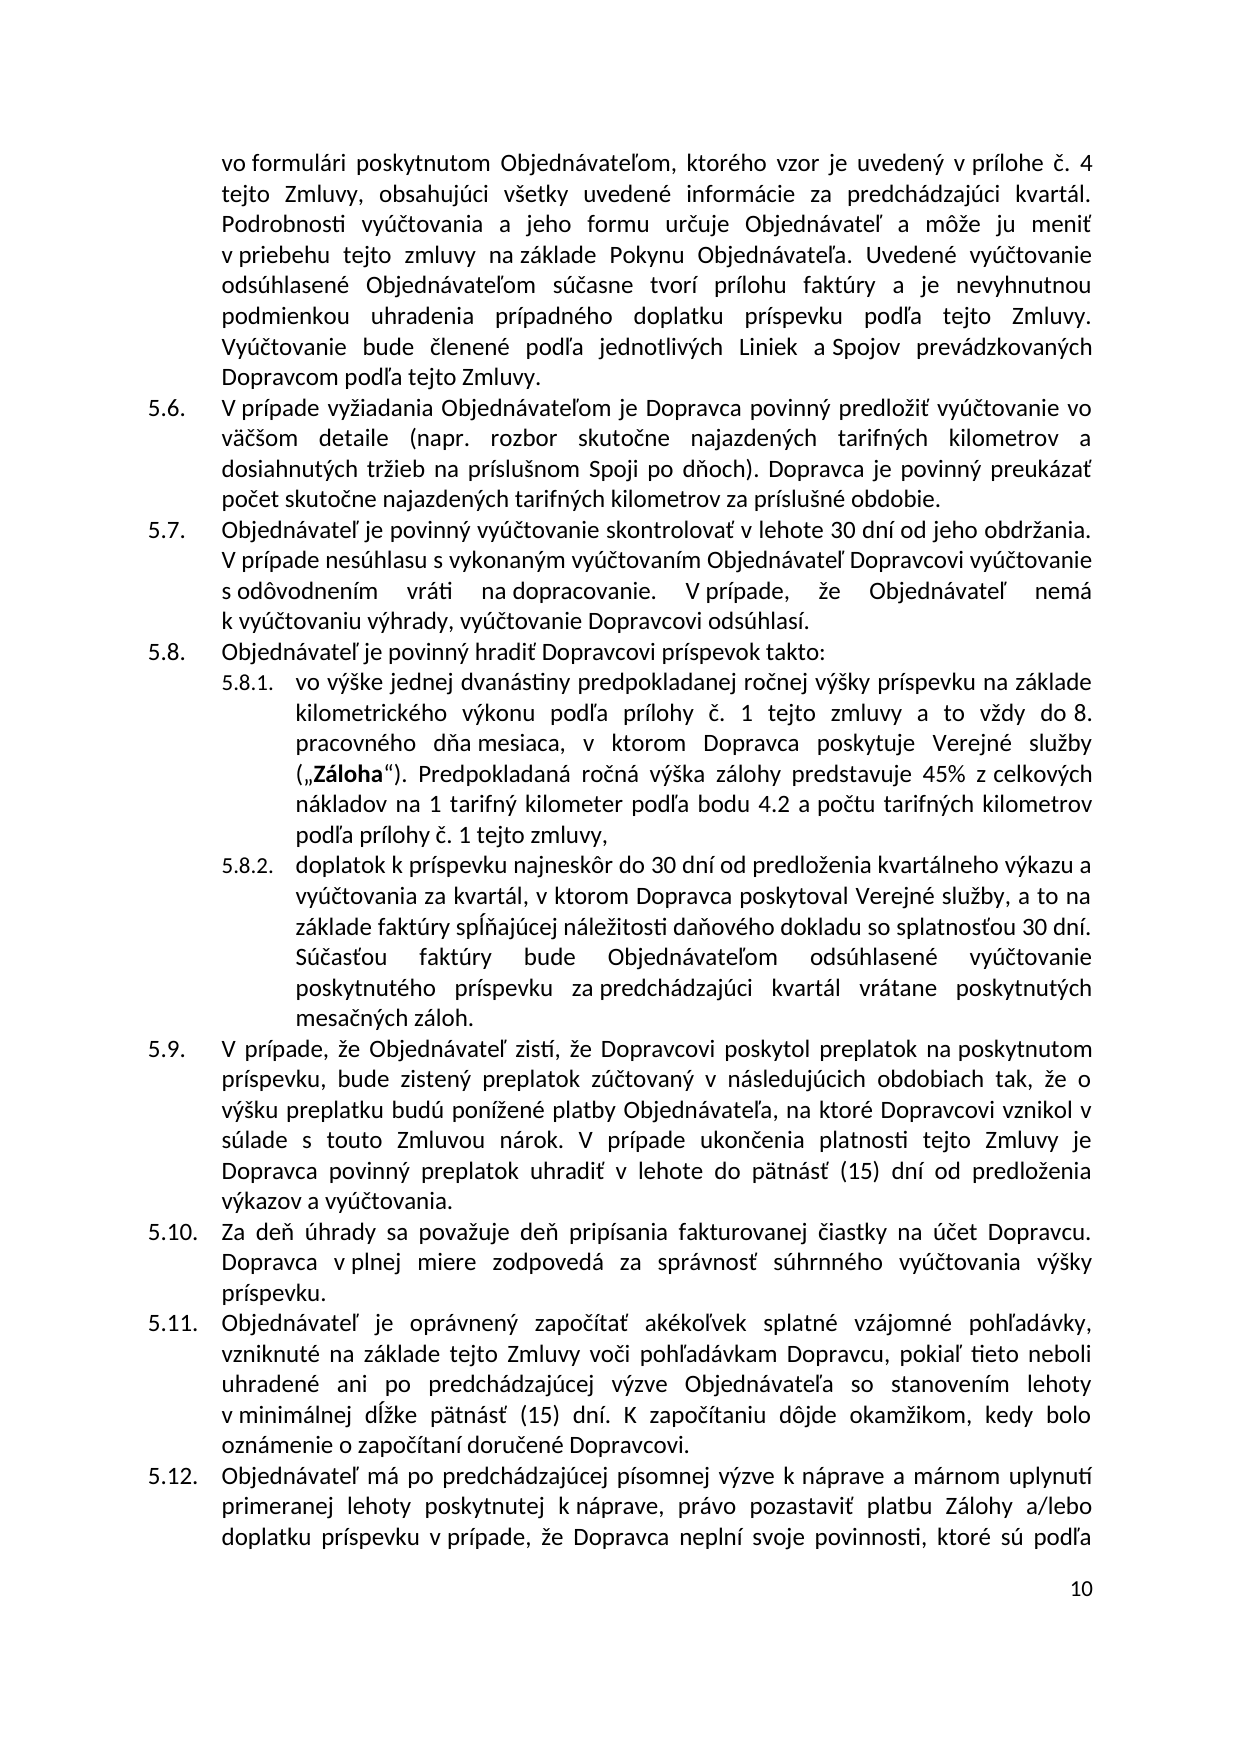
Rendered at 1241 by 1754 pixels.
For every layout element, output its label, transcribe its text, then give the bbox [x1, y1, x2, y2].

list vo výške jednej dvanástiny predpokladanej ročnej výšky príspevku na základe kilometrického výkonu podľa prílohy č. 1 tejto zmluvy a to vždy do 8. pracovného dňa mesiaca, v ktorom Dopravca poskytuje Verejné služby („Záloha“). Predpokladaná ročná výška zálohy predstavuje 45% z celkových nákladov na 1 tarifný kilometer podľa bodu 4.2 a počtu tarifných kilometrov podľa prílohy č. 1 tejto zmluvy, [221, 666, 1093, 849]
list Objednávateľ je oprávnený započítať akékoľvek splatné vzájomné pohľadávky, vzniknuté na základe tejto Zmluvy voči pohľadávkam Dopravcu, pokiaľ tieto neboli uhradené ani po predchádzajúcej výzve Objednávateľa so stanovením lehoty v minimálnej dĺžke pätnásť (15) dní. K započítaniu dôjde okamžikom, kedy bolo oznámenie o započítaní doručené Dopravcovi. [148, 1307, 1093, 1460]
list doplatok k príspevku najneskôr do 30 dní od predloženia kvartálneho výkazu a vyúčtovania za kvartál, v ktorom Dopravca poskytoval Verejné služby, a to na základe faktúry spĺňajúcej náležitosti daňového dokladu so splatnosťou 30 dní. Súčasťou faktúry bude Objednávateľom odsúhlasené vyúčtovanie poskytnutého príspevku za predchádzajúci kvartál vrátane poskytnutých mesačných záloh. [221, 849, 1093, 1033]
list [148, 148, 1093, 392]
list V prípade vyžiadania Objednávateľom je Dopravca povinný predložiť vyúčtovanie vo väčšom detaile (napr. rozbor skutočne najazdených tarifných kilometrov a dosiahnutých tržieb na príslušnom Spoji po dňoch). Dopravca je povinný preukázať počet skutočne najazdených tarifných kilometrov za príslušné obdobie. [148, 392, 1093, 514]
list Objednávateľ je povinný hradiť Dopravcovi príspevok takto: [148, 636, 1093, 666]
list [148, 1460, 1093, 1552]
list Objednávateľ je povinný vyúčtovanie skontrolovať v lehote 30 dní od jeho obdržania. V prípade nesúhlasu s vykonaným vyúčtovaním Objednávateľ Dopravcovi vyúčtovanie s odôvodnením vráti na dopracovanie. V prípade, že Objednávateľ nemá k vyúčtovaniu výhrady, vyúčtovanie Dopravcovi odsúhlasí. [148, 514, 1093, 636]
list Za deň úhrady sa považuje deň pripísania fakturovanej čiastky na účet Dopravcu. Dopravca v plnej miere zodpovedá za správnosť súhrnného vyúčtovania výšky príspevku. [148, 1216, 1093, 1307]
list V prípade, že Objednávateľ zistí, že Dopravcovi poskytol preplatok na poskytnutom príspevku, bude zistený preplatok zúčtovaný v následujúcich obdobiach tak, že o výšku preplatku budú ponížené platby Objednávateľa, na ktoré Dopravcovi vznikol v súlade s touto Zmluvou nárok. V prípade ukončenia platnosti tejto Zmluvy je Dopravca povinný preplatok uhradiť v lehote do pätnásť (15) dní od predloženia výkazov a vyúčtovania. [148, 1033, 1093, 1216]
